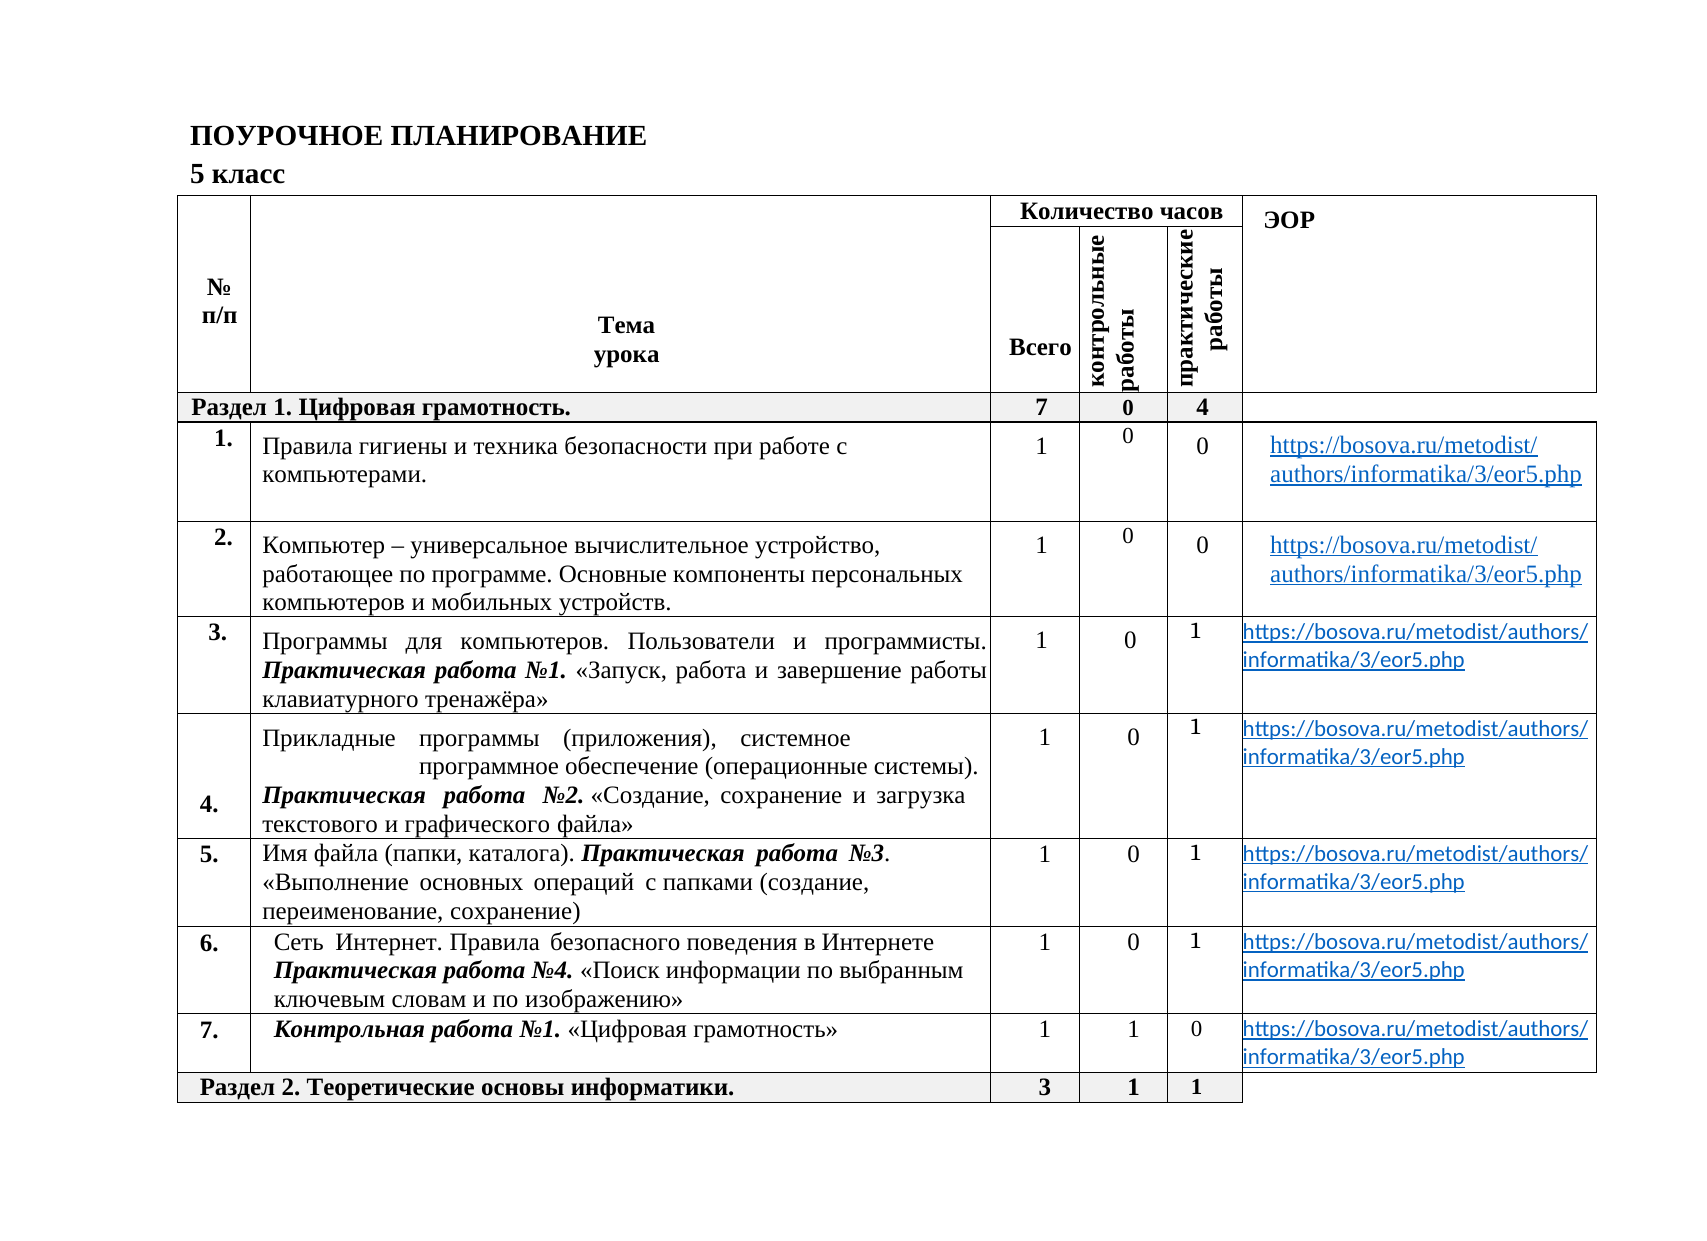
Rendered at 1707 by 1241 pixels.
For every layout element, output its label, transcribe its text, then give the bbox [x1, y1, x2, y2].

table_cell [1243, 1014, 1596, 1072]
table_cell 1 [1168, 927, 1242, 1013]
table_cell 1 [1080, 1073, 1167, 1102]
table_cell 2. [178, 522, 250, 616]
table_cell 4. [178, 714, 250, 838]
table_cell https://bosova.ru/metodist/authors/informatika/3/eor5.php [1243, 423, 1596, 521]
table_cell практические работы [1168, 227, 1242, 392]
table_cell 0 [1080, 522, 1167, 616]
table_cell 1 [1080, 1014, 1167, 1072]
table_cell Сеть Интернет. Правила безопасного поведения в Интернете Практическая работа №4. «Поиск информации по выбранным ключевым словам и по изображению» [251, 927, 990, 1013]
table_cell Программы для компьютеров. Пользователи и программисты. Практическая работа №1. «Запуск, работа и завершение работы клавиатурного тренажёра» [251, 617, 990, 713]
table_cell 0 [1080, 714, 1167, 838]
table_cell 7. [178, 1014, 250, 1072]
table_cell 1 [991, 927, 1079, 1013]
table_cell 1 [991, 423, 1079, 521]
table_cell 1 [1168, 617, 1242, 713]
table_cell Правила гигиены и техника безопасности при работе с компьютерами. [251, 423, 990, 521]
table_cell 1 [1168, 1073, 1242, 1102]
table_cell Компьютер – универсальное вычислительное устройство, работающее по программе. Основные компоненты персональных компьютеров и мобильных устройств. [251, 522, 990, 616]
table_cell 6. [178, 927, 250, 1013]
table_cell Имя файла (папки, каталога). Практическая работа №3. «Выполнение основных операций с папками (создание, переименование, сохранение) [251, 839, 990, 926]
text 5 класс [190, 157, 1618, 190]
table_header Количество часов [991, 196, 1242, 226]
table_header ЭОР [1243, 196, 1596, 392]
table_cell Раздел 2. Теоретические основы информатики. [178, 1073, 990, 1102]
table_cell Всего [991, 227, 1079, 392]
table_cell 0 [1168, 423, 1242, 521]
table_cell https://bosova.ru/metodist/authors/informatika/3/eor5.php [1243, 927, 1596, 1013]
table_cell 0 [1080, 927, 1167, 1013]
table_cell 0 [1168, 1014, 1242, 1072]
text ПОУРОЧНОЕ ПЛАНИРОВАНИЕ [190, 118, 1618, 152]
table_cell 1 [991, 617, 1079, 713]
table_cell 1 [1168, 839, 1242, 926]
table_cell 0 [1168, 522, 1242, 616]
table_cell 5. [178, 839, 250, 926]
table_header Тема урока [251, 196, 990, 392]
table_cell 1 [1168, 714, 1242, 838]
table_cell https://bosova.ru/metodist/authors/informatika/3/eor5.php [1243, 714, 1596, 838]
table_cell 3. [178, 617, 250, 713]
table_cell https://bosova.ru/metodist/authors/informatika/3/eor5.php [1243, 522, 1596, 616]
table_cell 4 [1168, 393, 1242, 421]
table_cell Прикладные программы (приложения), системное программное обеспечение (операционные системы). Практическая работа №2. «Создание, сохранение и загрузка текстового и графического файла» [251, 714, 990, 838]
table_cell 0 [1080, 423, 1167, 521]
table_cell 1 [991, 714, 1079, 838]
table_cell 0 [1080, 617, 1167, 713]
table_cell Раздел 1. Цифровая грамотность. [178, 393, 990, 421]
table_cell 0 [1080, 393, 1167, 421]
table_cell 1 [991, 839, 1079, 926]
table_cell https://bosova.ru/metodist/authors/informatika/3/eor5.php [1243, 839, 1596, 926]
table_cell контрольные работы [1080, 227, 1167, 392]
table_cell 1. [178, 423, 250, 521]
table_cell https://bosova.ru/metodist/authors/informatika/3/eor5.php [1243, 617, 1596, 713]
table_cell Контрольная работа №1. «Цифровая грамотность» [251, 1014, 990, 1072]
table_cell 0 [1080, 839, 1167, 926]
table_header № п/п [178, 196, 250, 392]
table_cell 3 [991, 1073, 1079, 1102]
table_cell 1 [991, 1014, 1079, 1072]
table_cell 7 [991, 393, 1079, 421]
table_cell 1 [991, 522, 1079, 616]
